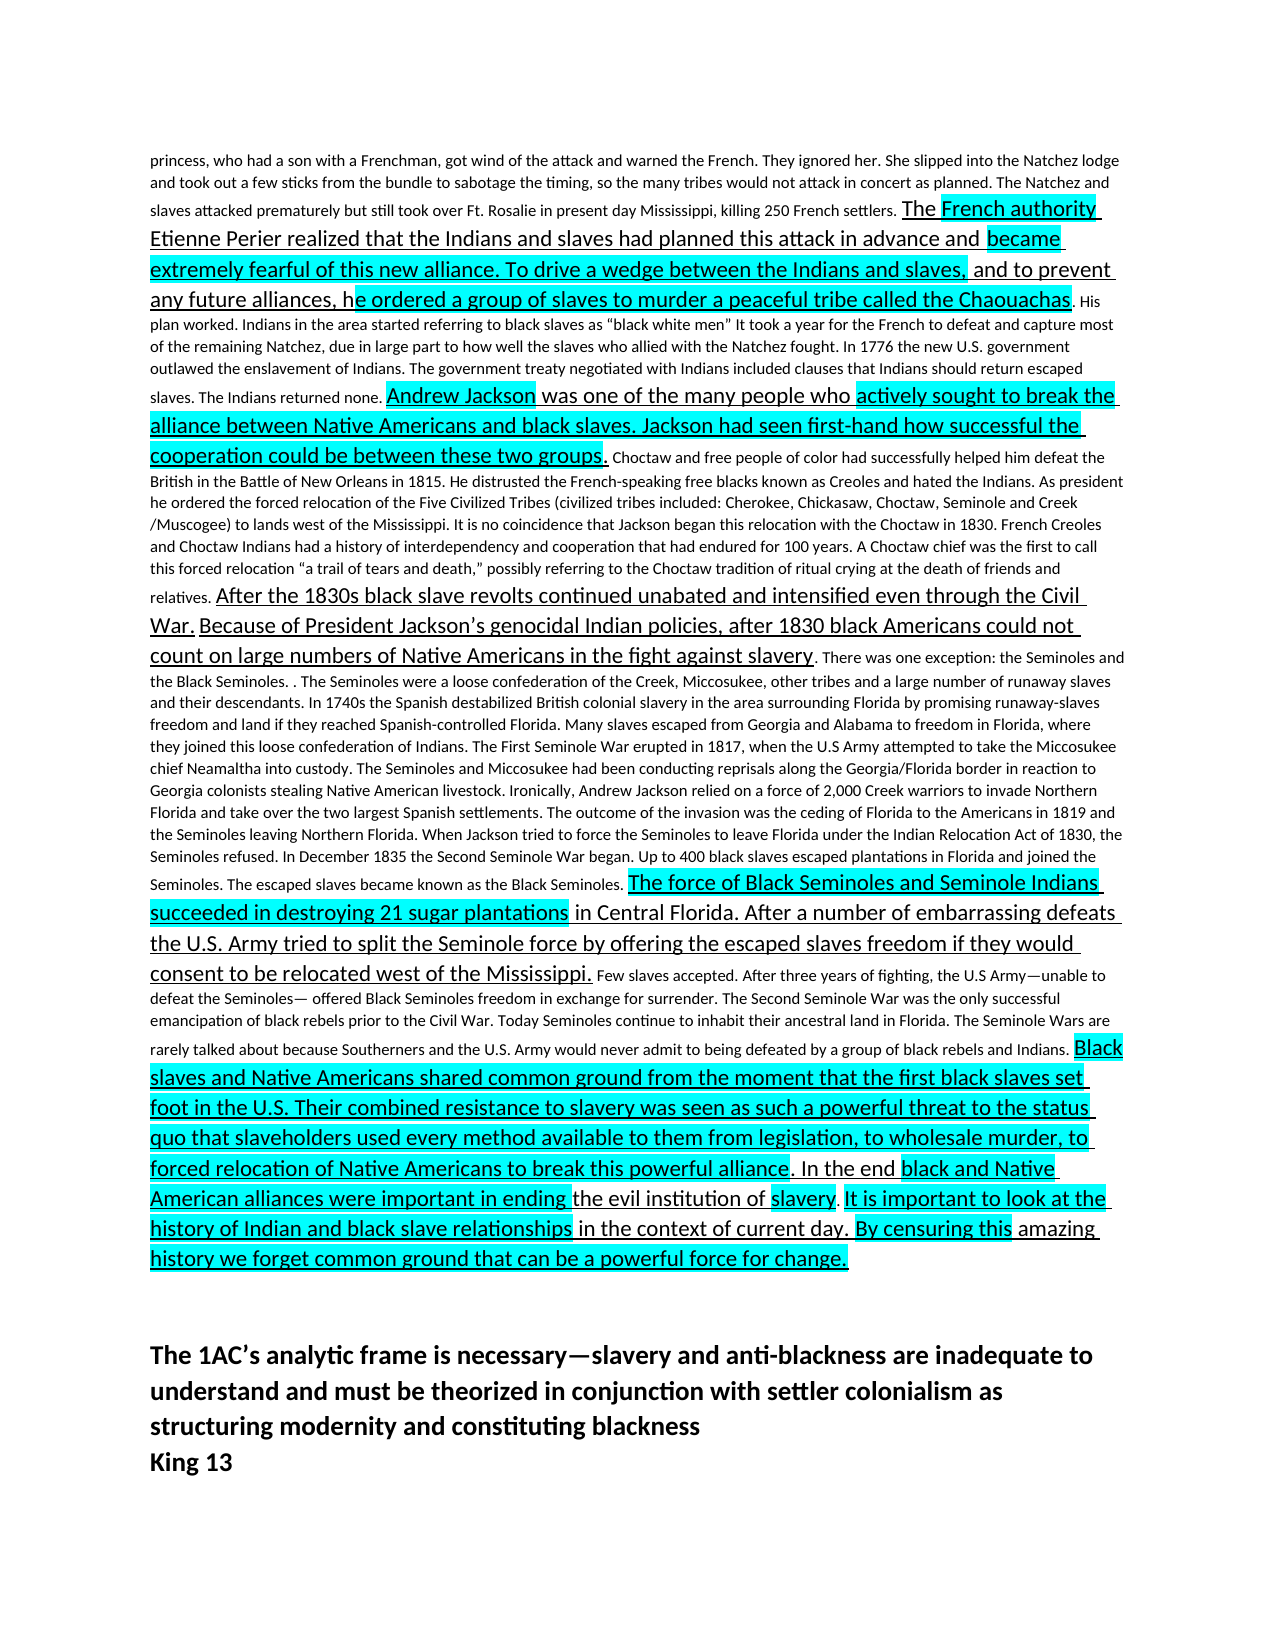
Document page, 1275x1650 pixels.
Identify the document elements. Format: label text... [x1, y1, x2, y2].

text King 13 [150, 1445, 1125, 1478]
text The 1AC’s analytic frame is necessary—slavery and anti-blackness are inadequate to understand and must be theorized in conjunction with settler colonialism as structuring modernity and constituting blackness [150, 1338, 1125, 1442]
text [150, 150, 1125, 1272]
